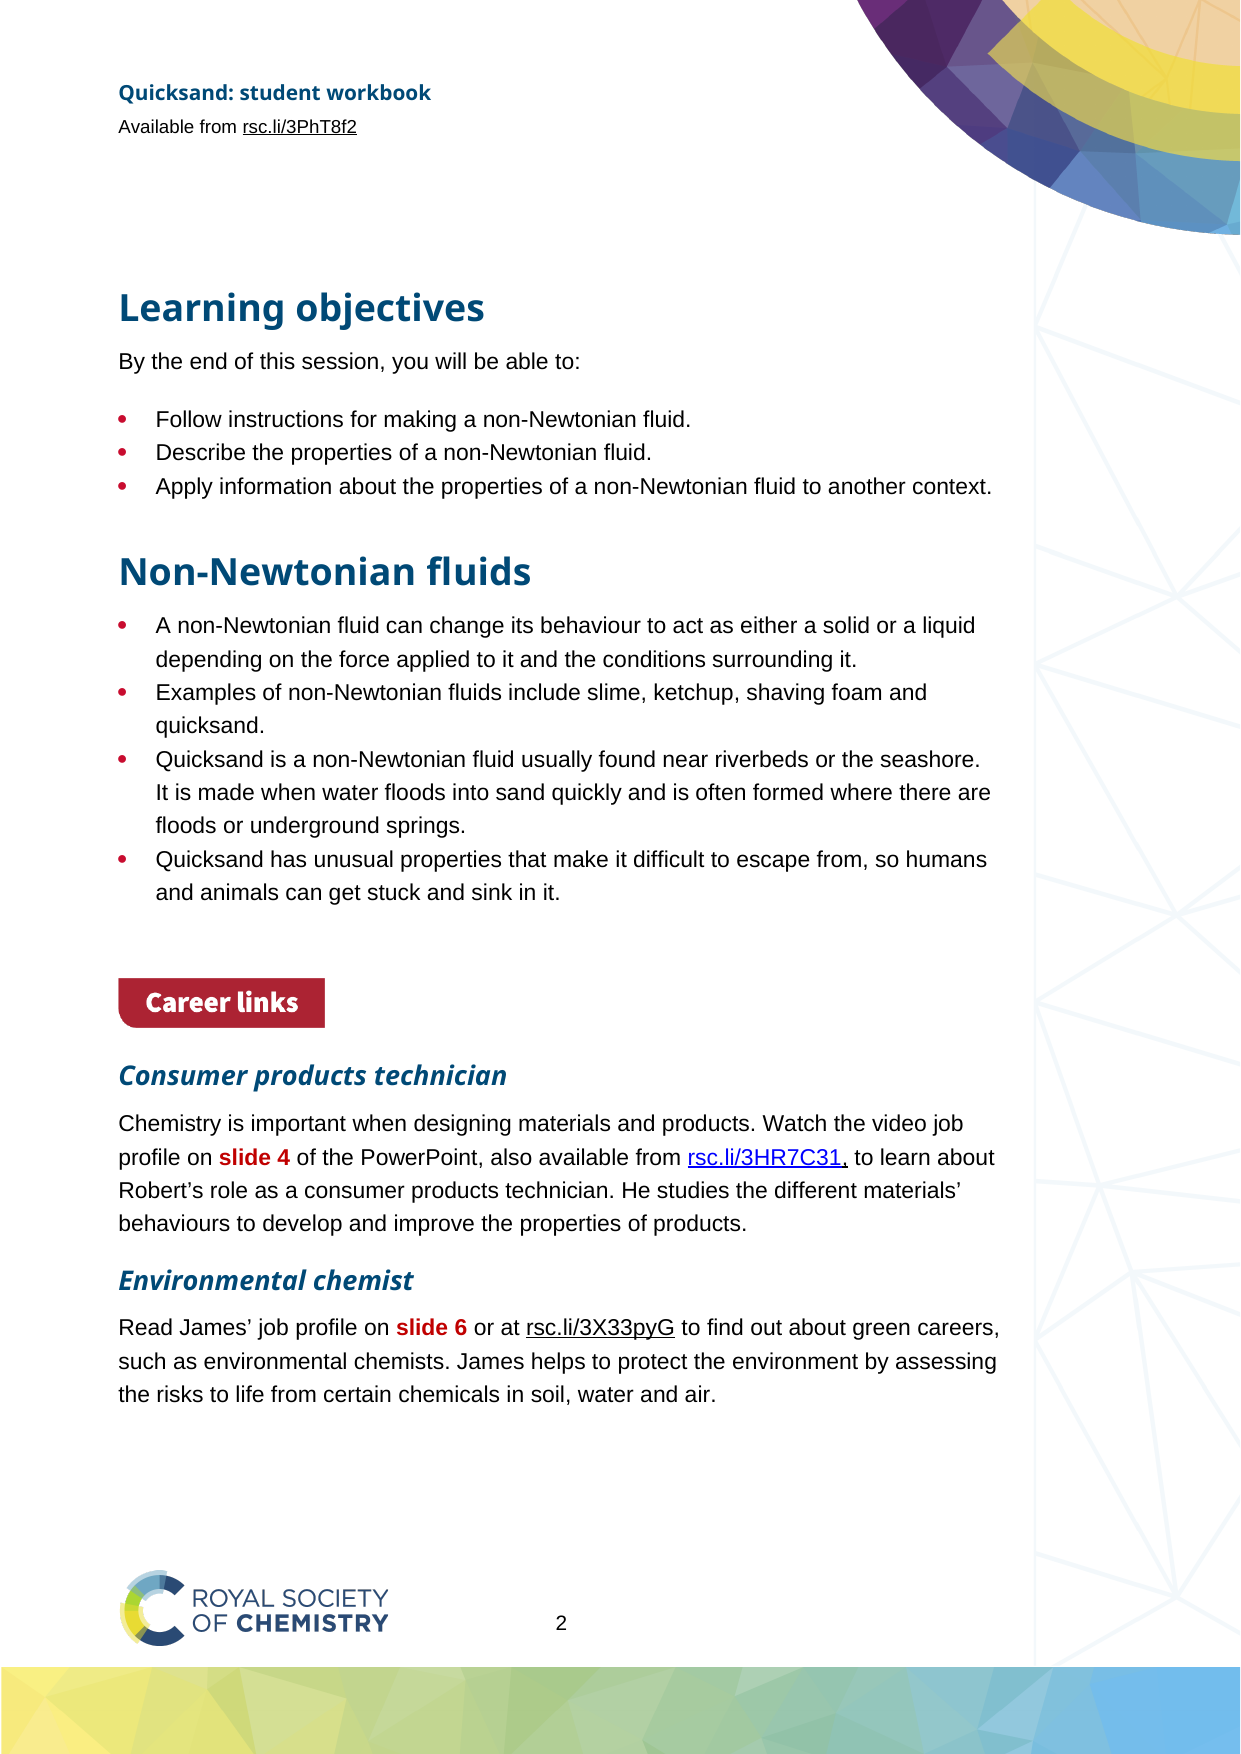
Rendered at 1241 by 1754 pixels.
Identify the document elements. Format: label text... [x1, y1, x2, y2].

list Examples of non-Newtonian fluids include slime, ketchup, shaving foam and quicksand. [118, 674, 1004, 740]
picture [119, 1570, 389, 1646]
picture [118, 978, 325, 1028]
subtitle Non-Newtonian fluids [118, 551, 1004, 594]
text By the end of this session, you will be able to: [118, 342, 1004, 376]
subtitle Environmental chemist [118, 1263, 1004, 1297]
list Describe the properties of a non-Newtonian fluid. [118, 434, 1004, 467]
subtitle Learning objectives [118, 286, 1004, 330]
picture [805, 0, 1241, 1666]
list Quicksand has unusual properties that make it difficult to escape from, so humans and animals can get stuck and sink in it. [118, 840, 1004, 907]
list Apply information about the properties of a non-Newtonian fluid to another context. [118, 467, 1004, 501]
list Follow instructions for making a non-Newtonian fluid. [118, 401, 1004, 434]
picture [1, 1667, 1241, 1754]
list Quicksand is a non-Newtonian fluid usually found near riverbeds or the seashore. It is made when water floods into sand quickly and is often formed where there are floods or underground springs. [118, 740, 1004, 840]
text Read James’ job profile on slide 6 or at rsc.li/3X33pyG to find out about green careers, such as environmental chemists. James helps to protect the environment by assessing the risks to life from certain chemicals in soil, water and air. [118, 1309, 1004, 1409]
list A non-Newtonian fluid can change its behaviour to act as either a solid or a liquid depending on the force applied to it and the conditions surrounding it. [118, 607, 1004, 674]
subtitle Consumer products technician [118, 1059, 1004, 1092]
text Chemistry is important when designing materials and products. Watch the video job profile on slide 4 of the PowerPoint, also available from rsc.li/3HR7C31, to learn about Robert’s role as a consumer products technician. He studies the different materials’ behaviours to develop and improve the properties of products. [118, 1105, 1004, 1238]
